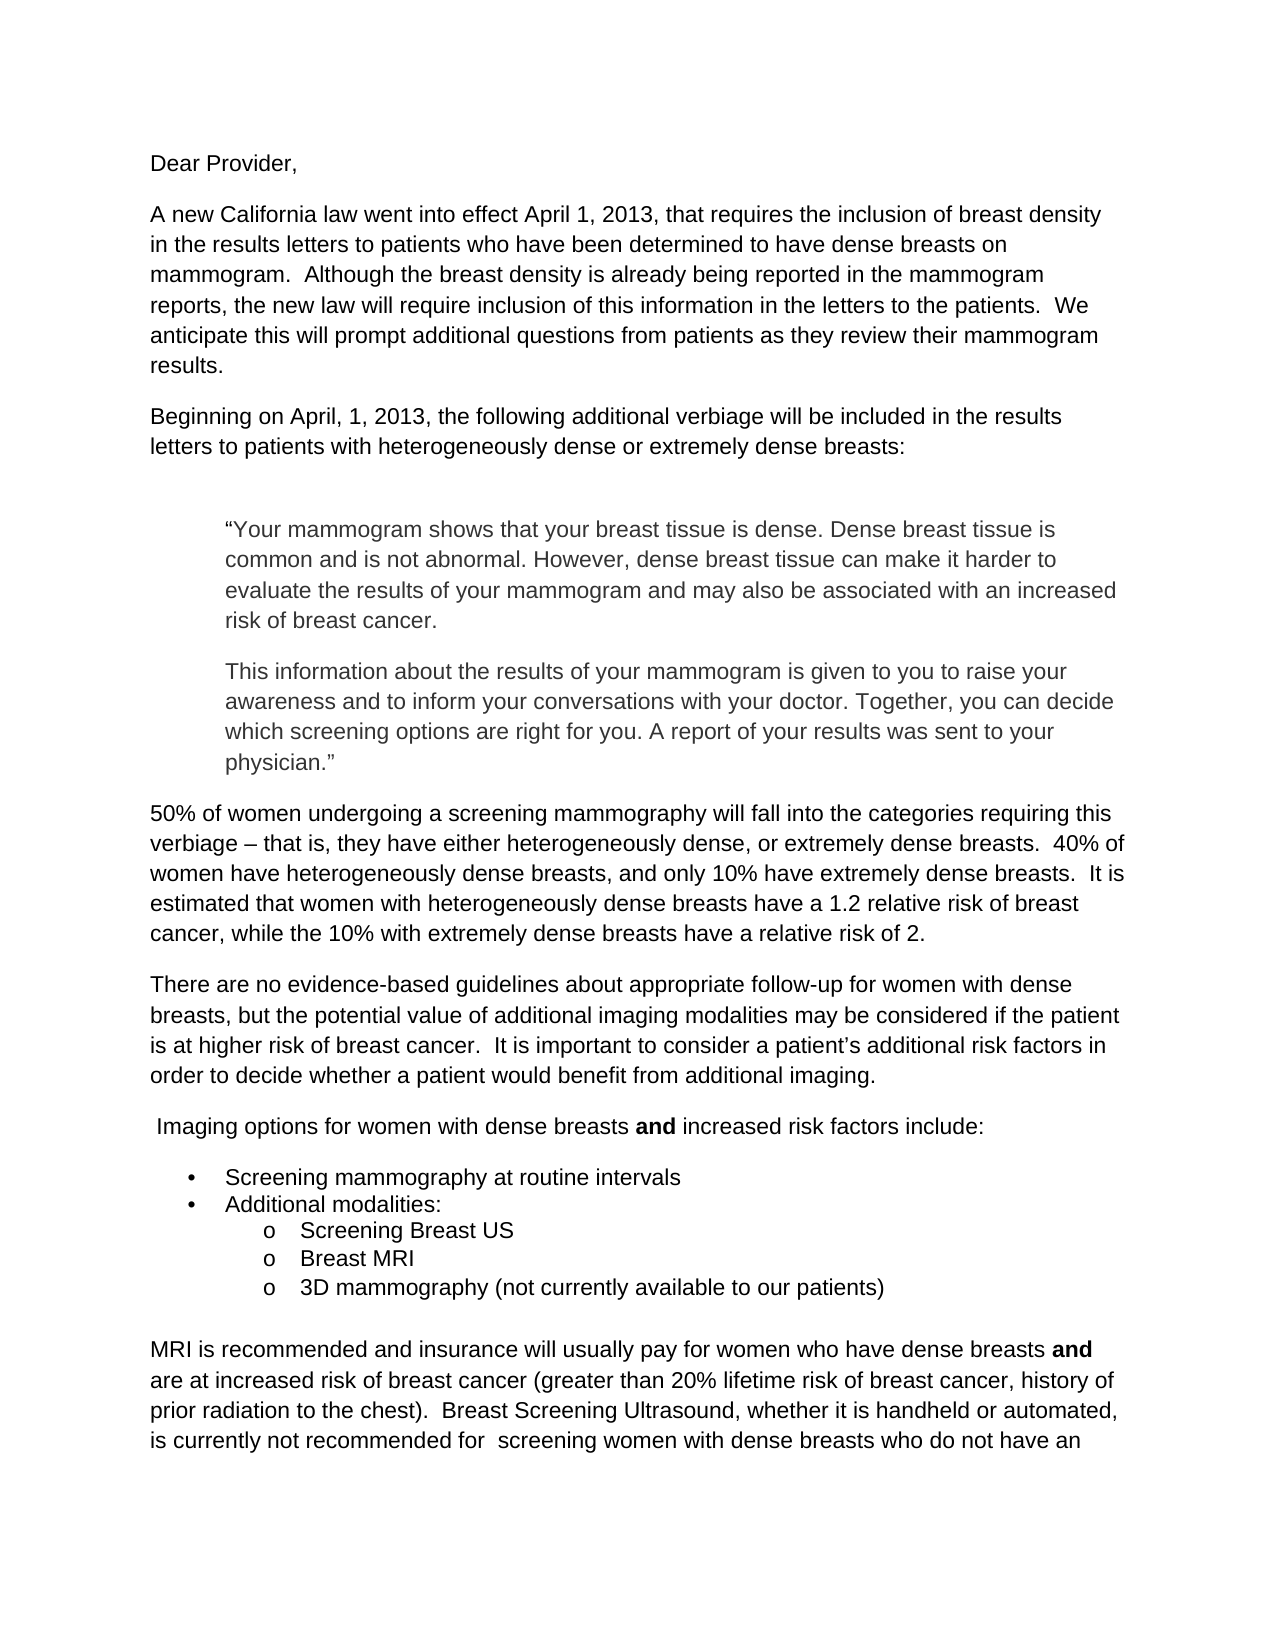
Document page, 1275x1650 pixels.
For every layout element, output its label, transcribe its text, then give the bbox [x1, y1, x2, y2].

text This information about the results of your mammogram is given to you to raise your awareness and to inform your conversations with your doctor. Together, you can decide which screening options are right for you. A report of your results was sent to your physician.” [225, 658, 1125, 775]
text Imaging options for women with dense breasts and increased risk factors include: [150, 1113, 1125, 1139]
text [150, 1336, 1125, 1453]
list Screening Breast US [262, 1217, 1125, 1245]
text “Your mammogram shows that your breast tissue is dense. Dense breast tissue is common and is not abnormal. However, dense breast tissue can make it harder to evaluate the results of your mammogram and may also be associated with an increased risk of breast cancer. [225, 516, 1125, 633]
list Additional modalities: [187, 1191, 1125, 1217]
text Beginning on April, 1, 2013, the following additional verbiage will be included in the results letters to patients with heterogeneously dense or extremely dense breasts: [150, 403, 1125, 460]
list Screening mammography at routine intervals [187, 1164, 1125, 1191]
list 3D mammography (not currently available to our patients) [262, 1273, 1125, 1302]
text 50% of women undergoing a screening mammography will fall into the categories requiring this verbiage – that is, they have either heterogeneously dense, or extremely dense breasts. 40% of women have heterogeneously dense breasts, and only 10% have extremely dense breasts. It is estimated that women with heterogeneously dense breasts have a 1.2 relative risk of breast cancer, while the 10% with extremely dense breasts have a relative risk of 2. [150, 799, 1125, 947]
text Dear Provider, [150, 150, 1125, 176]
list Breast MRI [262, 1245, 1125, 1273]
text There are no evidence-based guidelines about appropriate follow-up for women with dense breasts, but the potential value of additional imaging modalities may be considered if the patient is at higher risk of breast cancer. It is important to consider a patient’s additional risk factors in order to decide whether a patient would benefit from additional imaging. [150, 971, 1125, 1088]
text A new California law went into effect April 1, 2013, that requires the inclusion of breast density in the results letters to patients who have been determined to have dense breasts on mammogram. Although the breast density is already being reported in the mammogram reports, the new law will require inclusion of this information in the letters to the patients. We anticipate this will prompt additional questions from patients as they review their mammogram results. [150, 201, 1125, 378]
